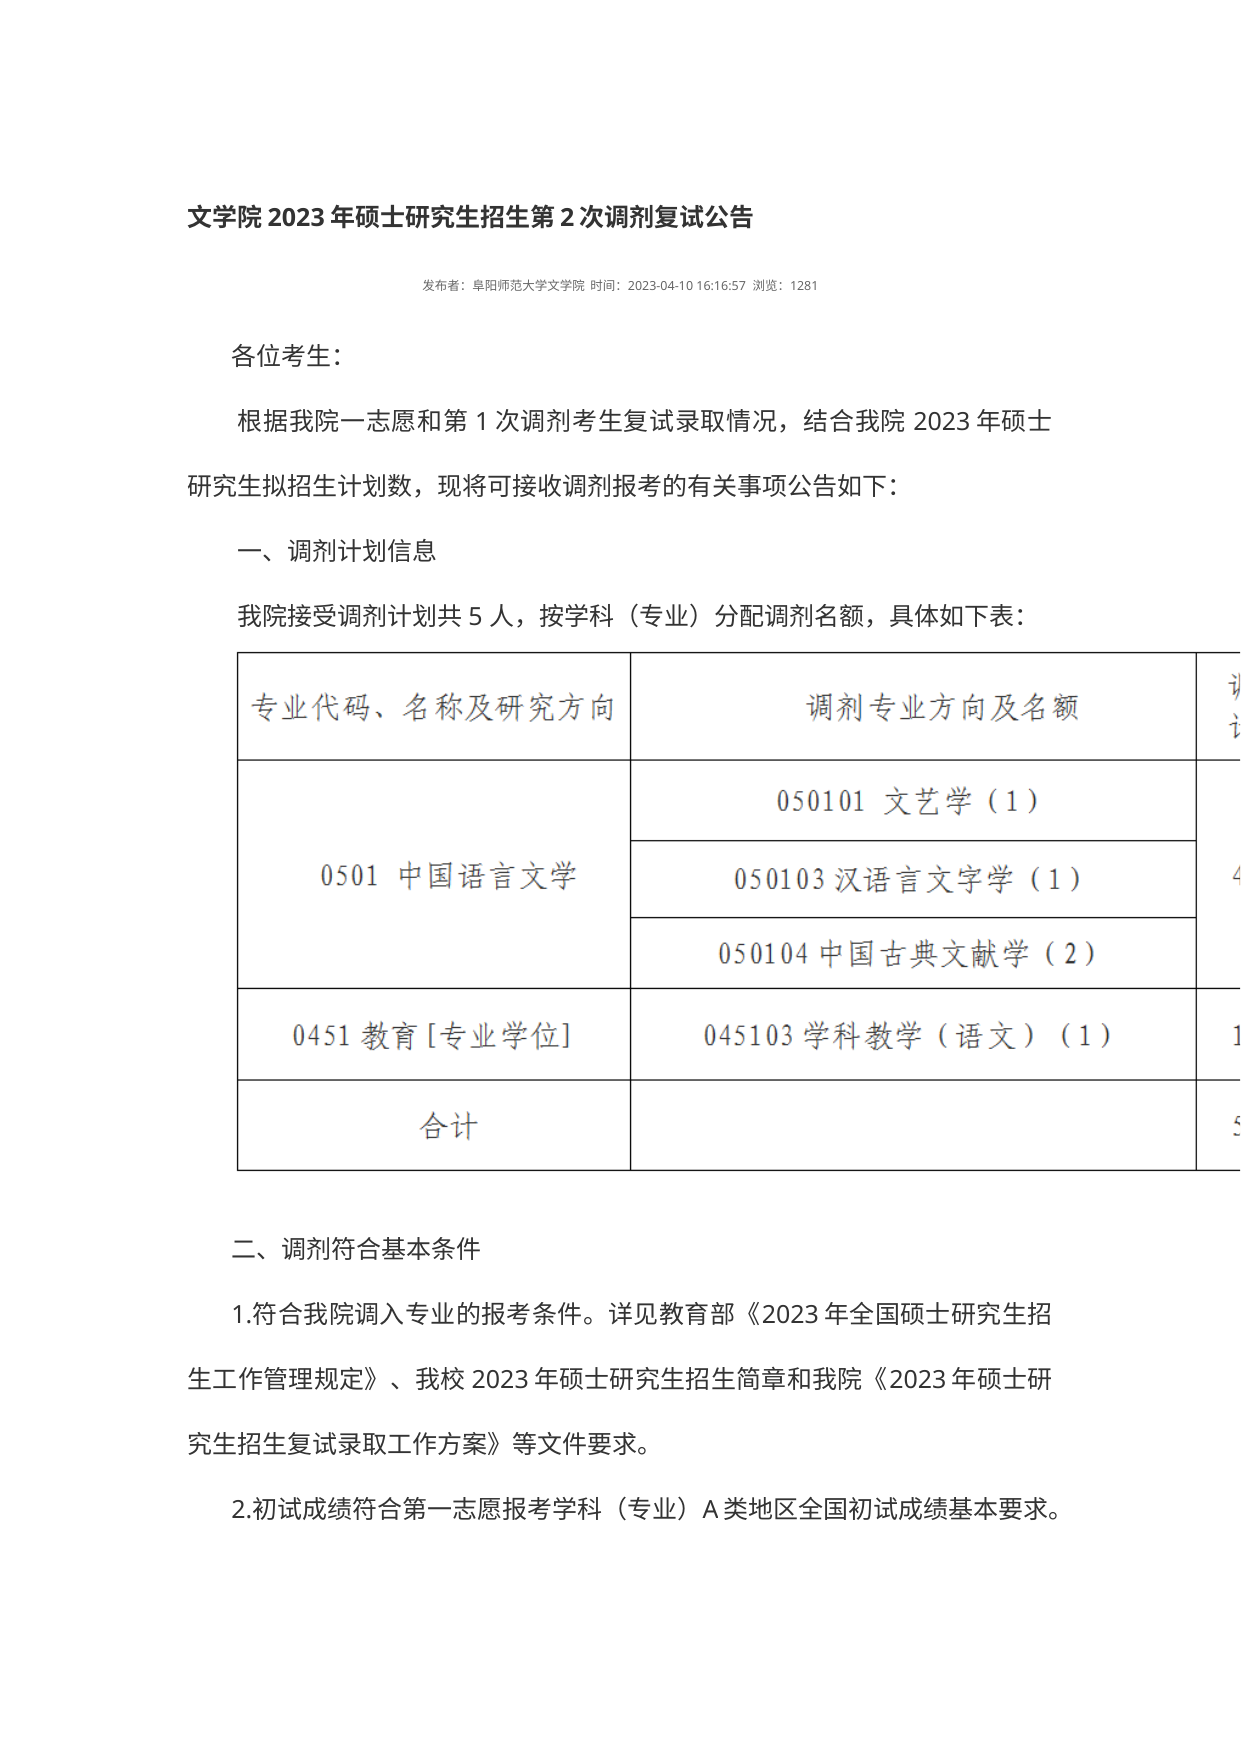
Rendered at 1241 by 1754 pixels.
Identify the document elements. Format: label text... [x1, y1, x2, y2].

text 各位考生： [187, 322, 1053, 387]
text 发布者：阜阳师范大学文学院 时间：2023-04-10 16:16:57 浏览：1281 [187, 269, 1053, 301]
text 2.初试成绩符合第一志愿报考学科（专业）A类地区全国初试成绩基本要求。 [187, 1475, 1053, 1540]
subtitle 文学院2023年硕士研究生招生第2次调剂复试公告 [187, 183, 1053, 248]
text 根据我院一志愿和第1次调剂考生复试录取情况，结合我院2023年硕士研究生拟招生计划数，现将可接收调剂报考的有关事项公告如下： [187, 387, 1053, 517]
text 一、调剂计划信息 [187, 517, 1053, 582]
picture [231, 647, 1241, 1176]
text 我院接受调剂计划共 5 人，按学科（专业）分配调剂名额，具体如下表： [187, 582, 1053, 647]
text 二、调剂符合基本条件 [187, 1215, 1053, 1280]
text 1.符合我院调入专业的报考条件。详见教育部《2023年全国硕士研究生招生工作管理规定》、我校2023年硕士研究生招生简章和我院《2023年硕士研究生招生复试录取工作方案》等文件要求。 [187, 1280, 1053, 1475]
